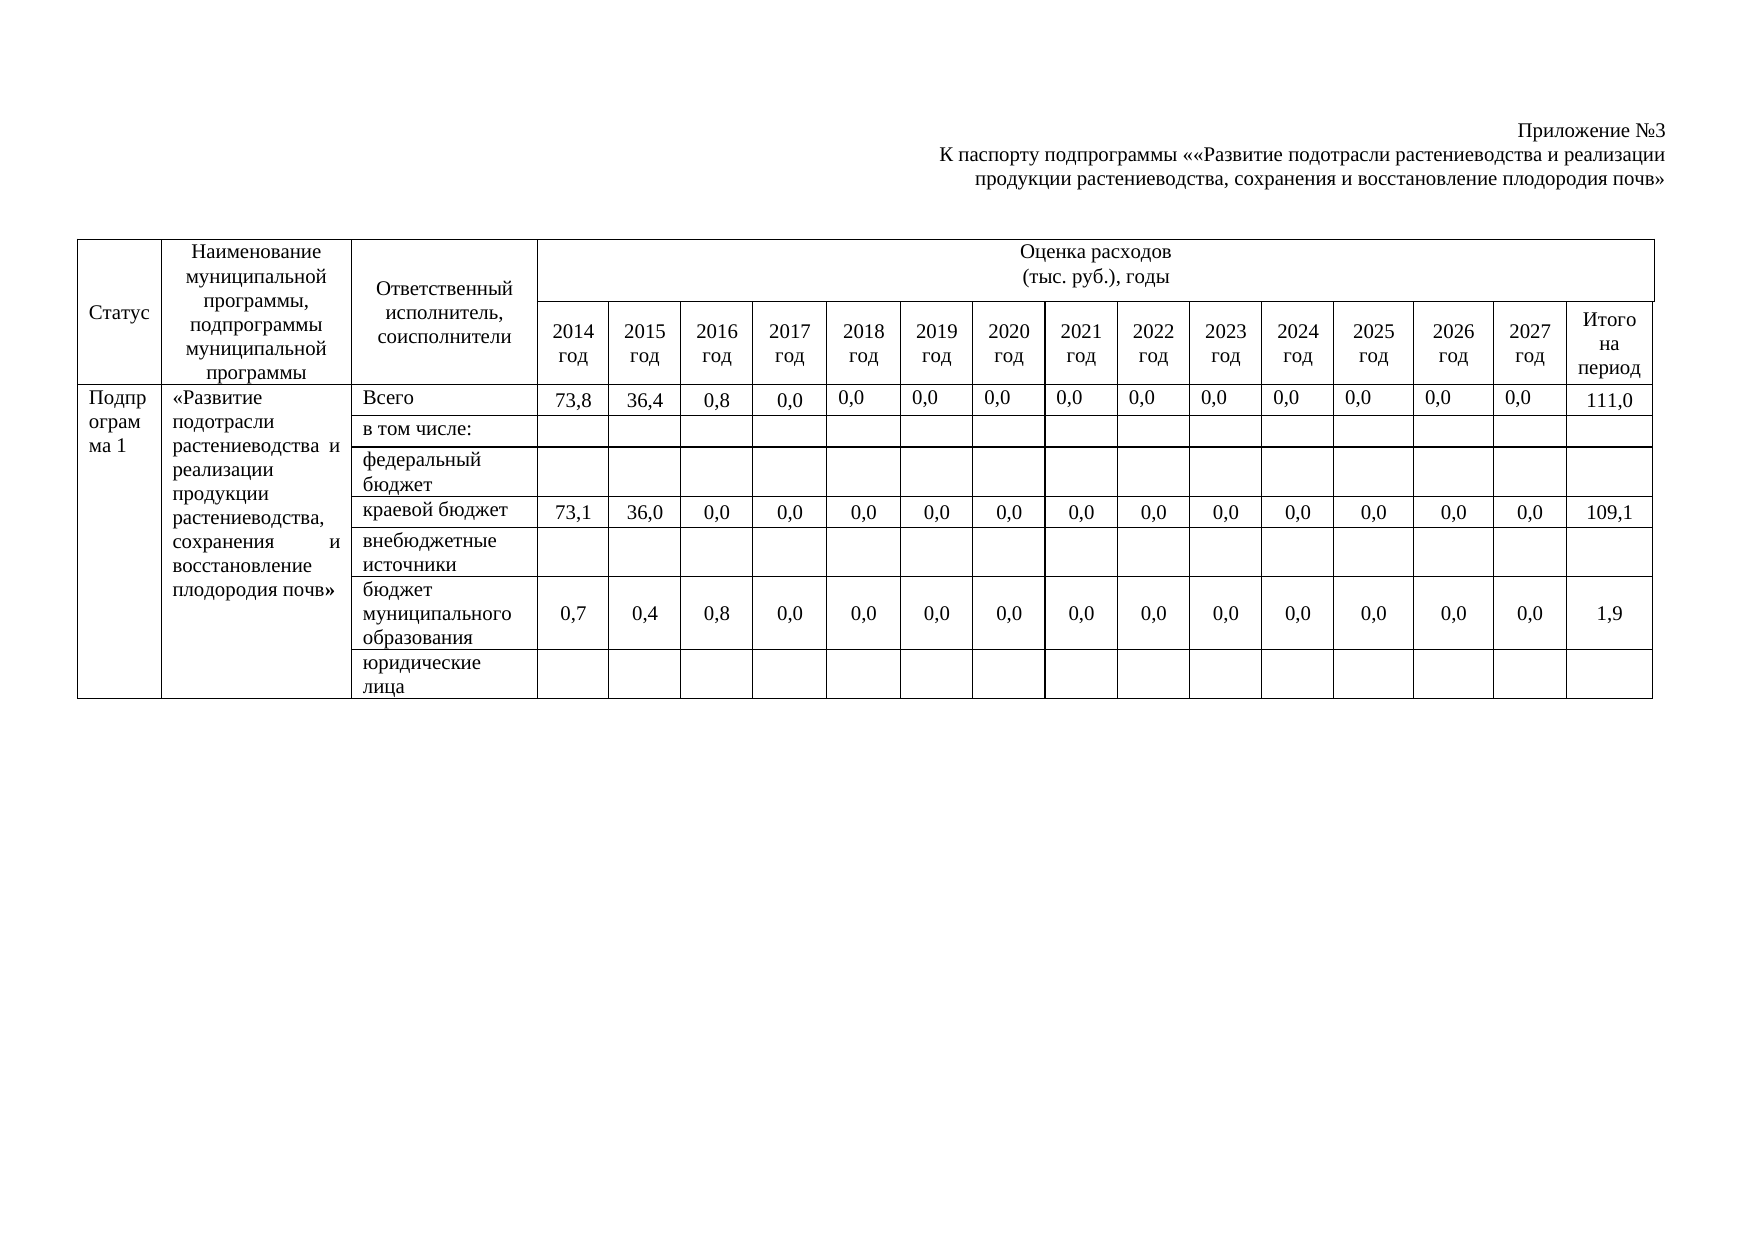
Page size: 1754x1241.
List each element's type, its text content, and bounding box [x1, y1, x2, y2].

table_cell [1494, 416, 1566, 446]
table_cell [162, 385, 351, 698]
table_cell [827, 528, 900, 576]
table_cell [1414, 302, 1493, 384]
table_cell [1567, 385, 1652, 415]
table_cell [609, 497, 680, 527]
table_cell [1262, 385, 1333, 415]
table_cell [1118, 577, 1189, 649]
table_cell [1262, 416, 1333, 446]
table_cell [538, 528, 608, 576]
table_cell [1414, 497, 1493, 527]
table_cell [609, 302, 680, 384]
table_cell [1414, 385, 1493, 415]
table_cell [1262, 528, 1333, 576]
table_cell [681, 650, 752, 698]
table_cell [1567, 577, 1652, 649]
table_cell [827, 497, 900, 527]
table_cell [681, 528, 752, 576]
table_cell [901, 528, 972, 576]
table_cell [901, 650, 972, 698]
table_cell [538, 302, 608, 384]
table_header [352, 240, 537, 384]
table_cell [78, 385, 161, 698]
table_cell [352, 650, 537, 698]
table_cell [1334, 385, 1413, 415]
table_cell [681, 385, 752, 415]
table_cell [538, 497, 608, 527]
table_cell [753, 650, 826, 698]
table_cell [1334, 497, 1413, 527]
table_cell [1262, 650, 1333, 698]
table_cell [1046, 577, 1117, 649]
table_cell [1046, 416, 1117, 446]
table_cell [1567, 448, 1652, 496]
text К паспорту подпрограммы ««Развитие подотрасли растениеводства и реализации [89, 142, 1665, 166]
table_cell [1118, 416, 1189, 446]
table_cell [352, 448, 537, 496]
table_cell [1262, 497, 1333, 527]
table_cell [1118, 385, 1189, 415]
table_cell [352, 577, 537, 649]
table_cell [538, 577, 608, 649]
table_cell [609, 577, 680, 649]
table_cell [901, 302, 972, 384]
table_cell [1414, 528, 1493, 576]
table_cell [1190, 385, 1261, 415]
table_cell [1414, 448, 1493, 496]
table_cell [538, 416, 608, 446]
text Приложение №3 [89, 118, 1665, 142]
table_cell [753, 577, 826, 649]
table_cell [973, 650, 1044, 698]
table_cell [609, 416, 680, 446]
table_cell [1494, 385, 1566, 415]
text продукции растениеводства, сохранения и восстановление плодородия почв» [89, 166, 1665, 190]
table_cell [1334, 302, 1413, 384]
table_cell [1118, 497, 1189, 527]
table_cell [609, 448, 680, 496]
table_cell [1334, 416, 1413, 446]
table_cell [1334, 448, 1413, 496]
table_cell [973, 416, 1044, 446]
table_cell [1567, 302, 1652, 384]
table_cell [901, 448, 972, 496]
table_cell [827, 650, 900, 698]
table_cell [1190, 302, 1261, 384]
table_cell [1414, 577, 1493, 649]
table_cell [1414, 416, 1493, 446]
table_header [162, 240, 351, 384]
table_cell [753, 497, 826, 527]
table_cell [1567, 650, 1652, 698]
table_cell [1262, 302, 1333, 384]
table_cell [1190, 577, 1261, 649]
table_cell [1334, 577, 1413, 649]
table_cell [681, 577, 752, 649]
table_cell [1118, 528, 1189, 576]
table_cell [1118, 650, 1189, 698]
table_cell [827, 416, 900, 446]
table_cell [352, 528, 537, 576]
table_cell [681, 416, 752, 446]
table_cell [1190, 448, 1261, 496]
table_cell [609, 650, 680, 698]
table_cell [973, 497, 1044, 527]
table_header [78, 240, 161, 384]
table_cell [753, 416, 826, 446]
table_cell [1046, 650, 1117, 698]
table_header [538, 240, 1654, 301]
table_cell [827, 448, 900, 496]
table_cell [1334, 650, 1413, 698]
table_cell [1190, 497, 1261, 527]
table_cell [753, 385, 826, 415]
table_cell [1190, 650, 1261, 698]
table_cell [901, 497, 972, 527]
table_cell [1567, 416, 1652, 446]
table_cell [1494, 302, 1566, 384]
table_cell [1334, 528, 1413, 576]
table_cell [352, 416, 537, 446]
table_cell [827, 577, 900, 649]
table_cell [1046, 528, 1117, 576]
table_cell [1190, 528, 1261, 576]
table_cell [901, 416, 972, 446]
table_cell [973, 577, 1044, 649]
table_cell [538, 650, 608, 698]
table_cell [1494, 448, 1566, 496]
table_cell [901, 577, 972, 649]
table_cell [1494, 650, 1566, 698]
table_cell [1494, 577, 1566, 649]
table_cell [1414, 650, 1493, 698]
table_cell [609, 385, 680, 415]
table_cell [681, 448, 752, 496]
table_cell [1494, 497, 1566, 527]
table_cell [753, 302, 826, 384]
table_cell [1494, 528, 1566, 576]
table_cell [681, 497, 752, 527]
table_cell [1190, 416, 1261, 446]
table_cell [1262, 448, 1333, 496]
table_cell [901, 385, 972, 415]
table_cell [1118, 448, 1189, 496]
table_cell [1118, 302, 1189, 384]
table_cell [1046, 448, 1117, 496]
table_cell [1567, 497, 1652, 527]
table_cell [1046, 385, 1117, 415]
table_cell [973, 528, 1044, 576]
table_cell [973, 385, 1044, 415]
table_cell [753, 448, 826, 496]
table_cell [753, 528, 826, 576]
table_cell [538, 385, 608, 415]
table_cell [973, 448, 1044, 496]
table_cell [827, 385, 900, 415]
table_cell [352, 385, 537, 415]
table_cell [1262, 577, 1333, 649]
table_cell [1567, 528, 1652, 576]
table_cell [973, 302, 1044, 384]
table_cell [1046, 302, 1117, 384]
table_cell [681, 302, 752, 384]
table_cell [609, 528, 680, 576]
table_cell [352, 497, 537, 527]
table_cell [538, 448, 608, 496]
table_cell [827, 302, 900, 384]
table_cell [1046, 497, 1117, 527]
